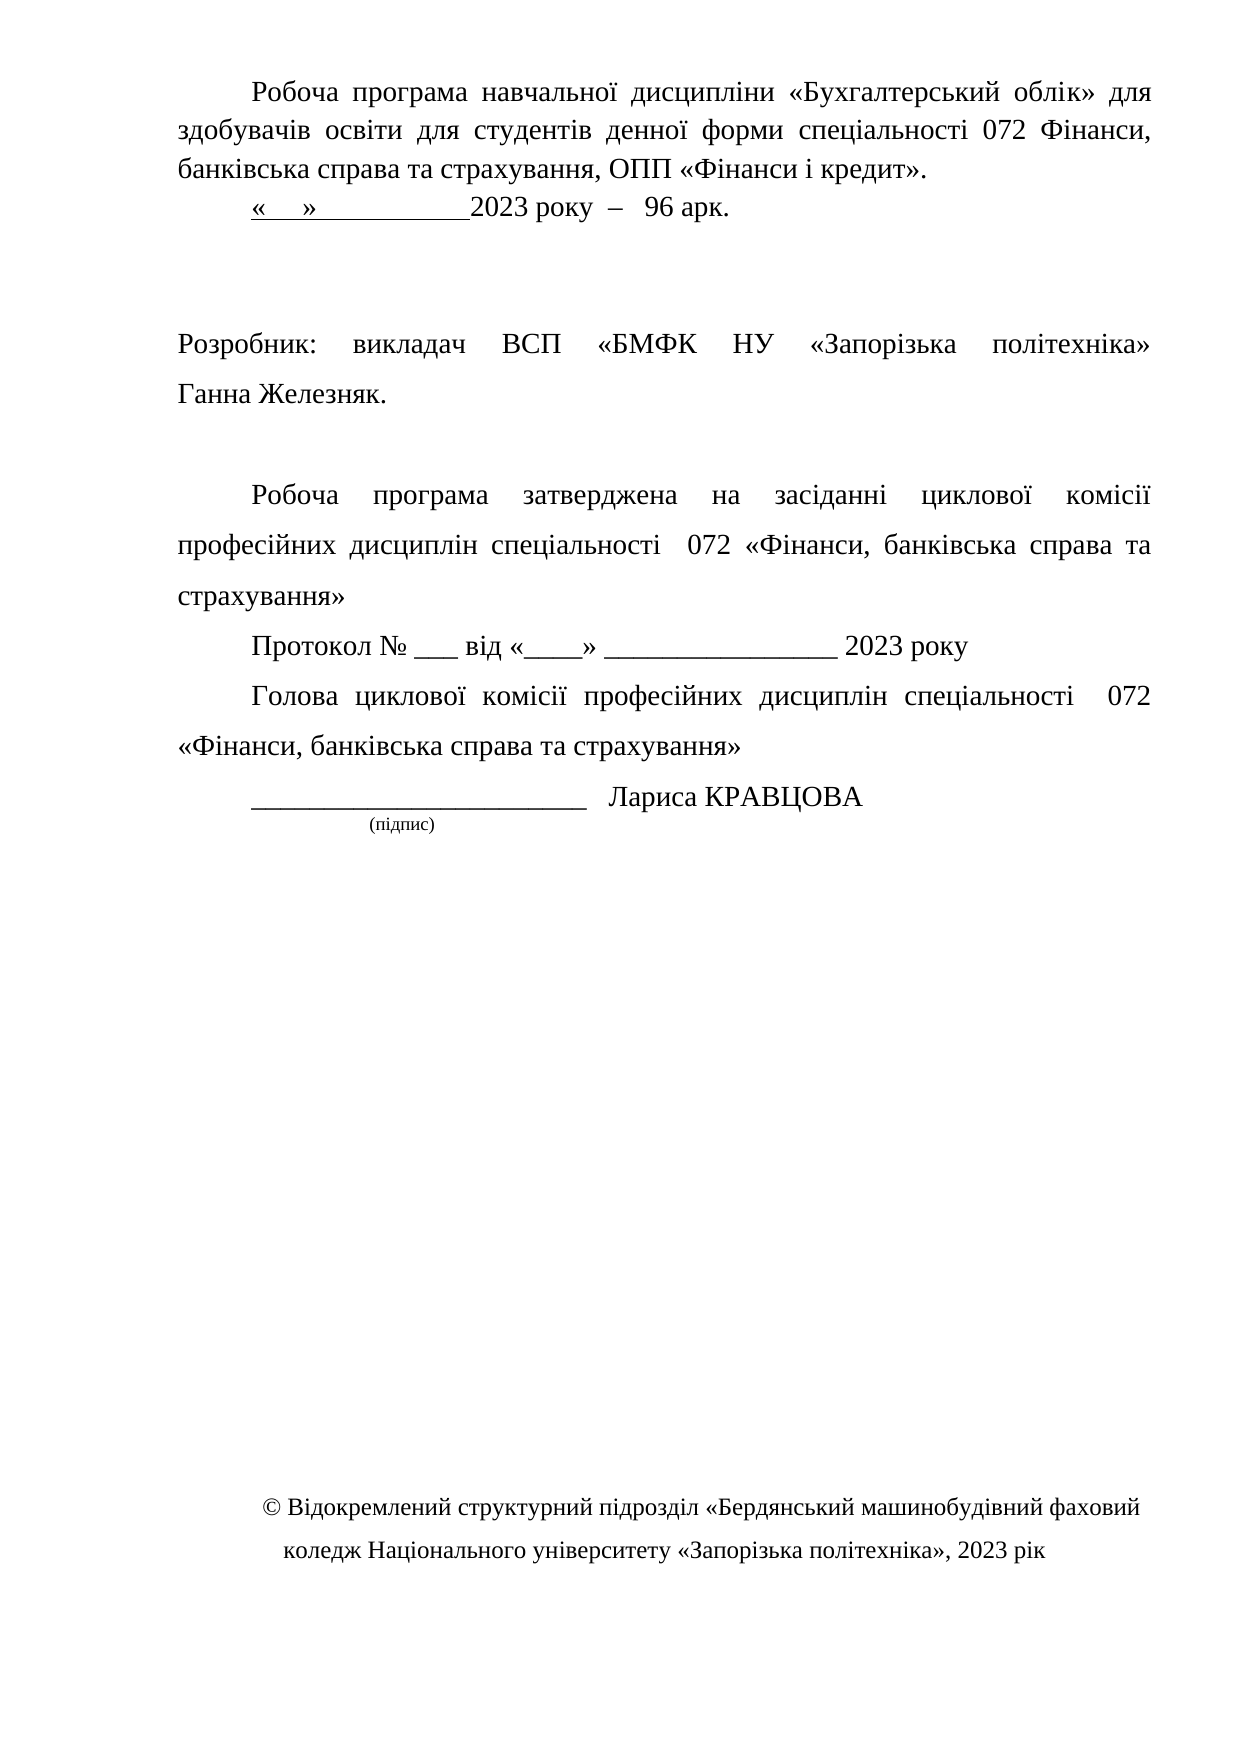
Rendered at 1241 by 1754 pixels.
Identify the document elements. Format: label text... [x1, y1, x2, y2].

subtitle Розробник: викладач ВСП «БМФК НУ «Запорізька політехніка» Ганна Железняк. [177, 326, 1152, 410]
subtitle « » 2023 року – 96 арк. [177, 189, 1152, 223]
subtitle Робоча програма затверджена на засіданні циклової комісії професійних дисциплін спеціальності 072 «Фінанси, банківська справа та страхування» [177, 477, 1152, 611]
subtitle Протокол № ___ від «____» ________________ 2023 року [177, 628, 1152, 661]
subtitle Робоча програма навчальної дисципліни «Бухгалтерський облік» для здобувачів освіти для студентів денної форми спеціальності 072 Фінанси, банківська справа та страхування, ОПП «Фінанси і кредит». [177, 74, 1152, 184]
subtitle _______________________ Лариса КРАВЦОВА [177, 779, 1152, 812]
subtitle (підпис) [177, 812, 1152, 834]
subtitle © Відокремлений структурний підрозділ «Бердянський машинобудівний фаховий коледж Національного університету «Запорізька політехніка», 2023 рік [177, 1492, 1152, 1563]
subtitle Голова циклової комісії професійних дисциплін спеціальності 072 «Фінанси, банківська справа та страхування» [177, 678, 1152, 762]
